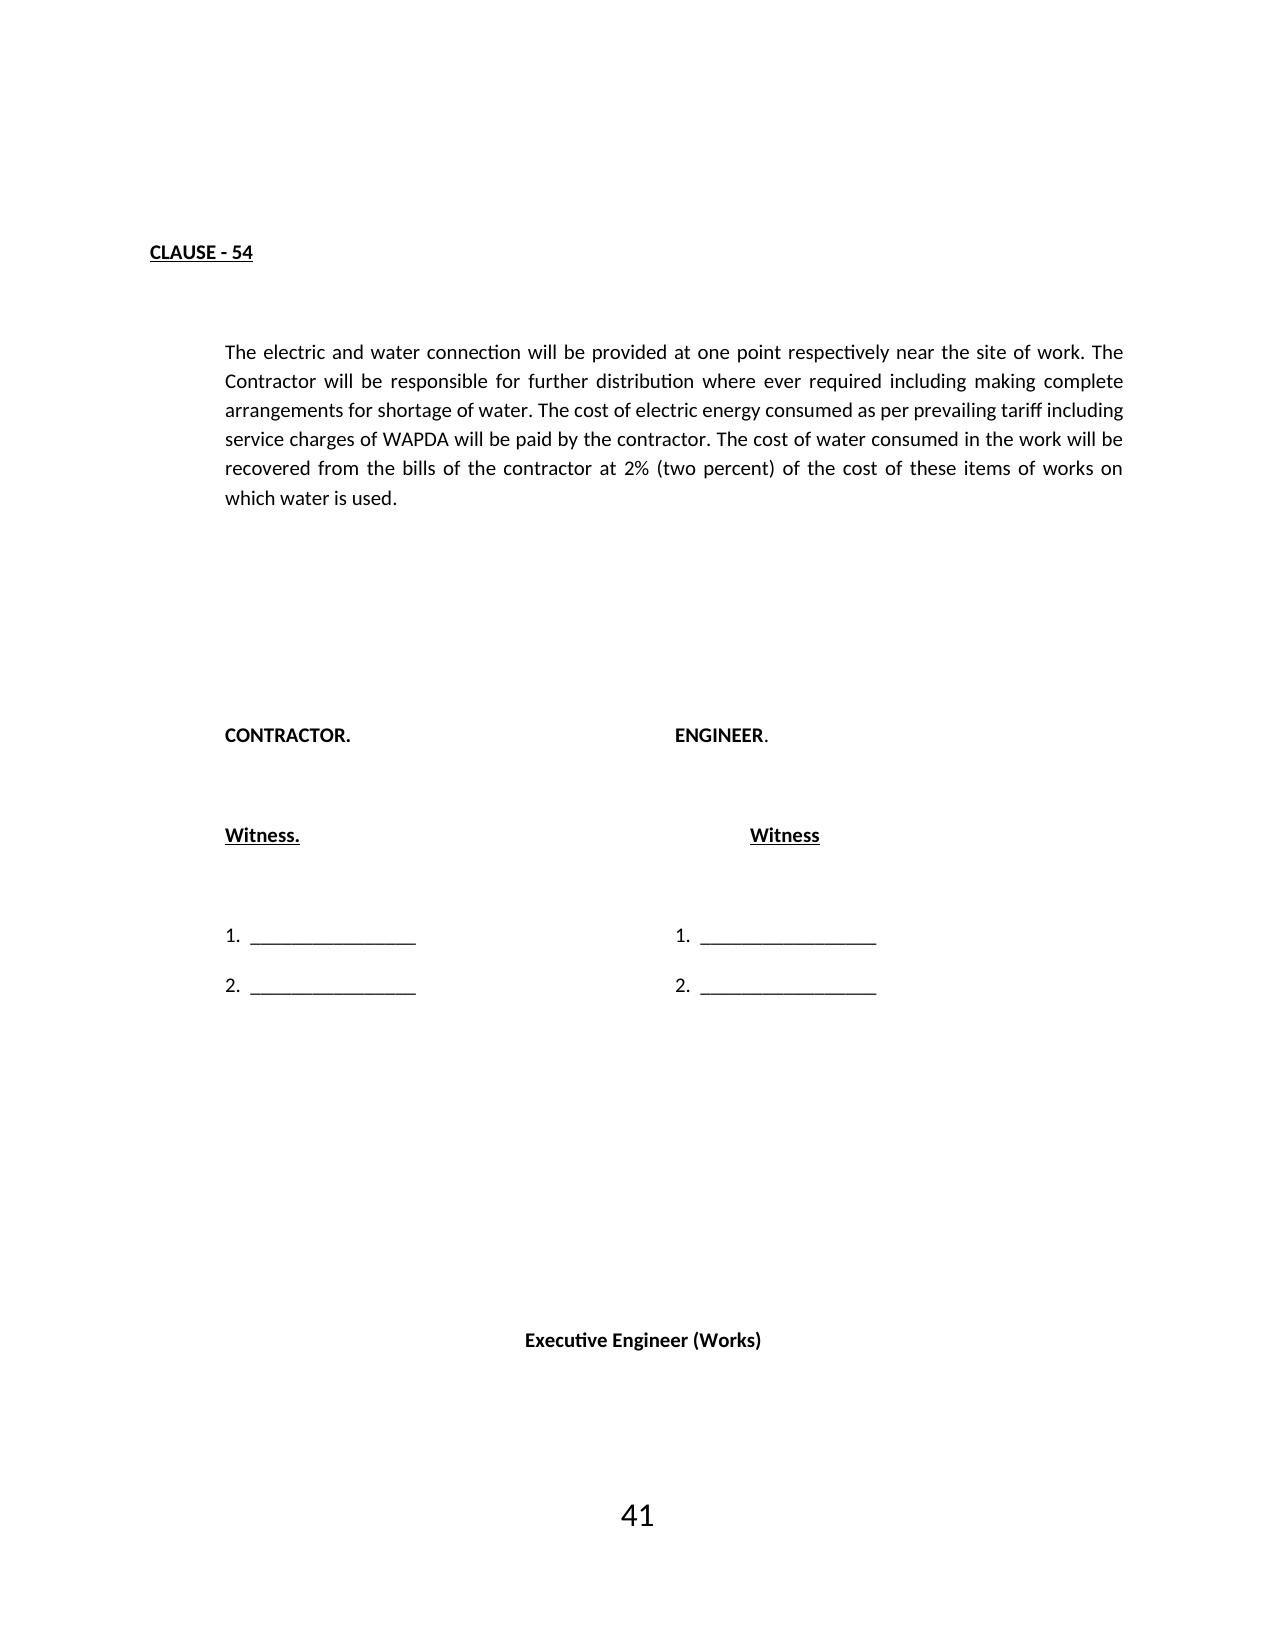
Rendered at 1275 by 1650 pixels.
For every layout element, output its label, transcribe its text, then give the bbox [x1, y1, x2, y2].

text Executive Engineer (Works) [450, 1327, 1125, 1353]
text CONTRACTOR. ENGINEER. [225, 722, 1125, 747]
text CLAUSE - 54 [150, 239, 1125, 264]
text Witness. Witness [225, 822, 1125, 847]
text 1. ________________ 1. _________________ [225, 922, 1125, 947]
text The electric and water connection will be provided at one point respectively near the site of work. The Contractor will be responsible for further distribution where ever required including making complete arrangements for shortage of water. The cost of electric energy consumed as per prevailing tariff including service charges of WAPDA will be paid by the contractor. The cost of water consumed in the work will be recovered from the bills of the contractor at 2% (two percent) of the cost of these items of works on which water is used. [225, 339, 1125, 510]
text 2. ________________ 2. _________________ [225, 972, 1125, 997]
